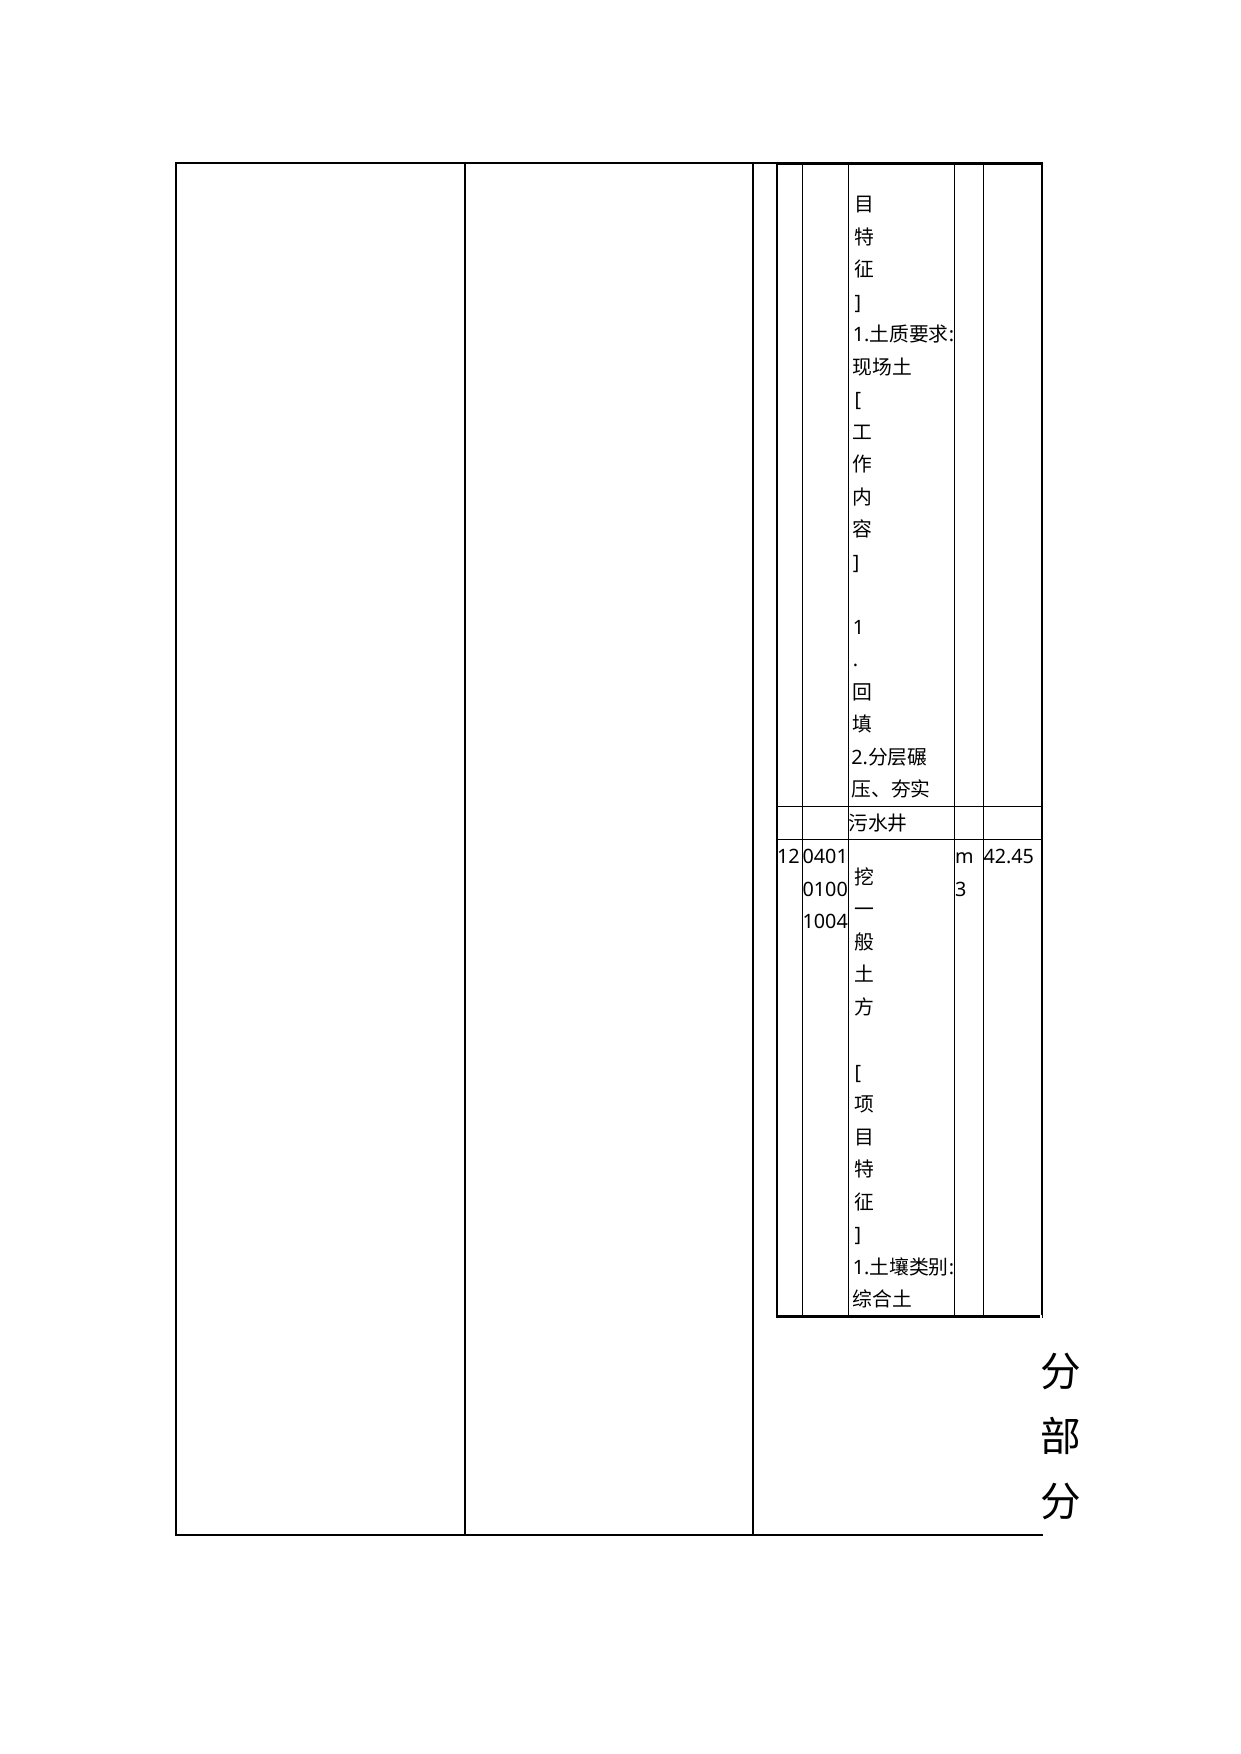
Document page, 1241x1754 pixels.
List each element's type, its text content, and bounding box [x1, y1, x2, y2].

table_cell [754, 164, 1041, 1534]
table_cell 1 [466, 164, 752, 1534]
table_cell [177, 164, 464, 1534]
